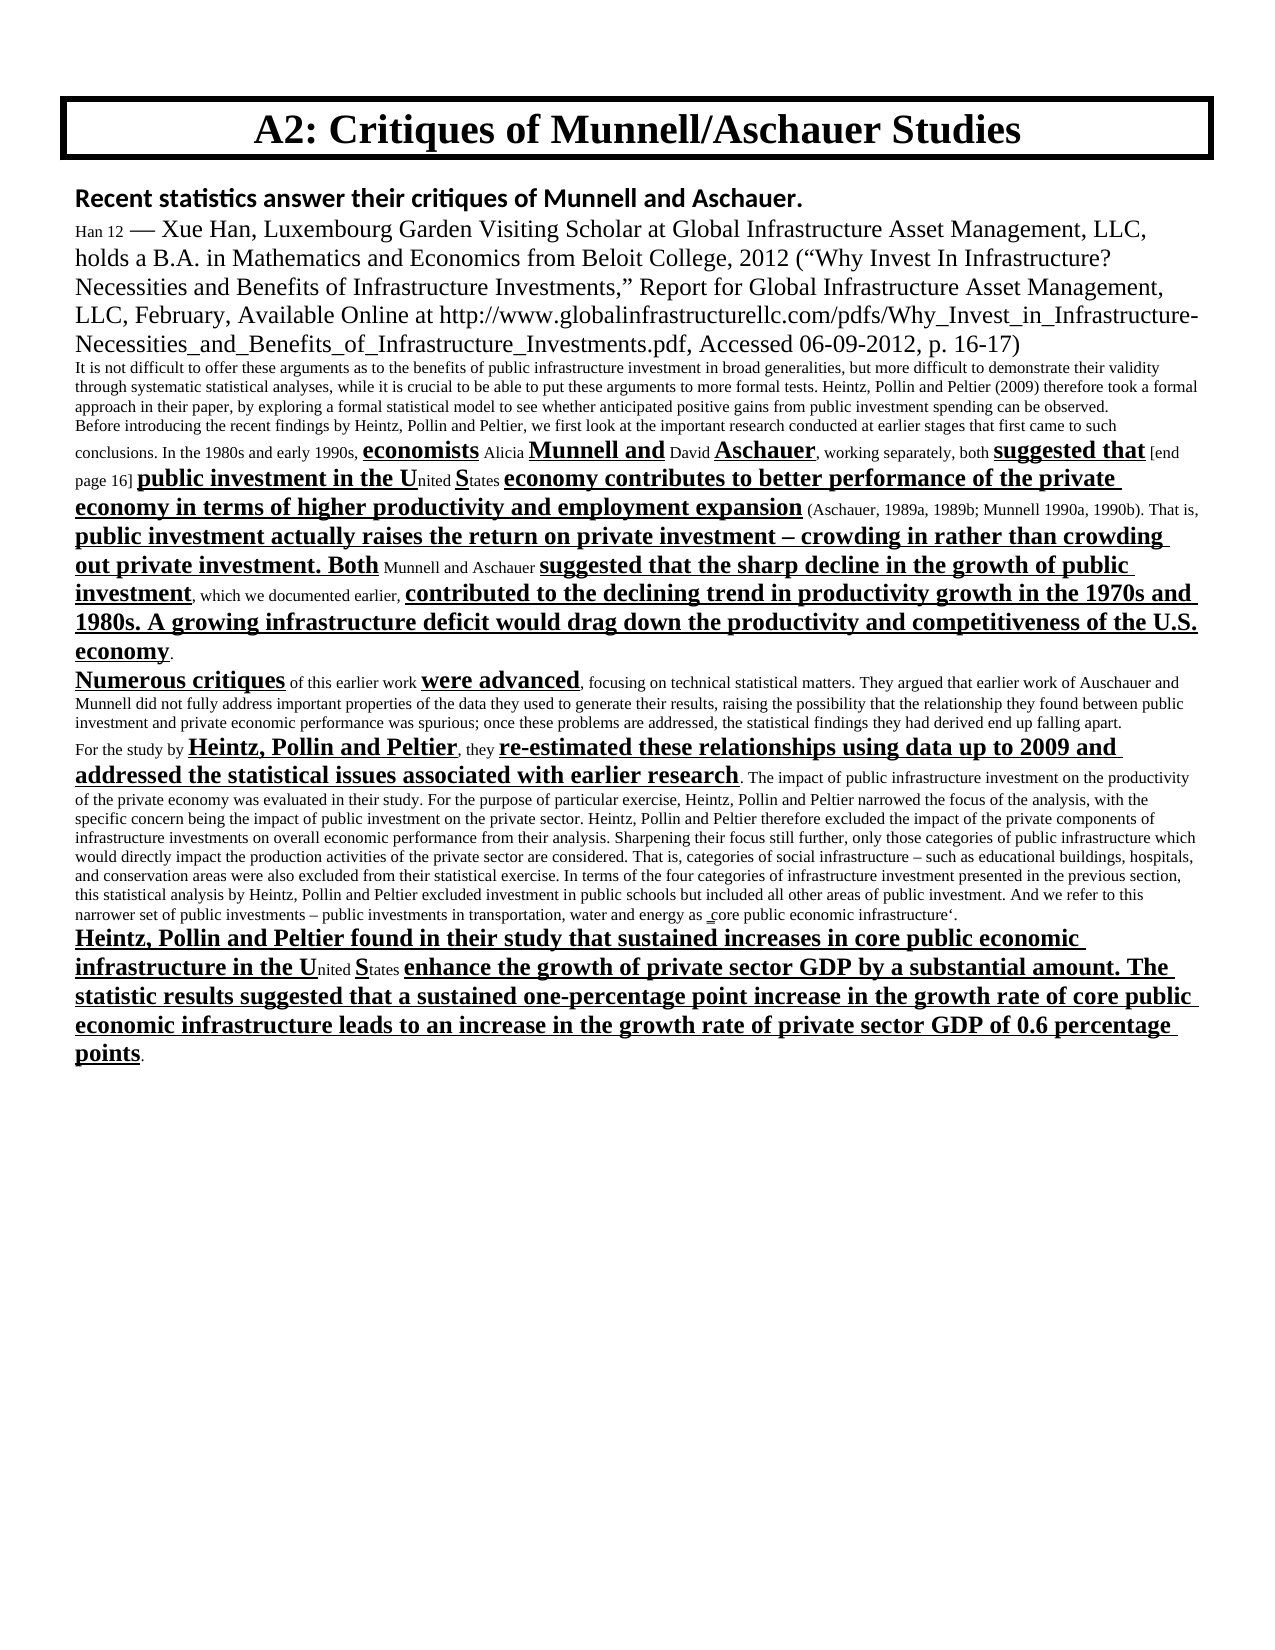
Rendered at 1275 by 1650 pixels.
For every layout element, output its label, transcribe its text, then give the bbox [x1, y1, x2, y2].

subtitle A2: Critiques of Munnell/Aschauer Studies [67, 102, 1208, 154]
text It is not difficult to offer these arguments as to the benefits of public infrastructure investment in broad generalities, but more difficult to demonstrate their validity through systematic statistical analyses, while it is crucial to be able to put these arguments to more formal tests. Heintz, Pollin and Peltier (2009) therefore took a formal approach in their paper, by exploring a formal statistical model to see whether anticipated positive gains from public investment spending can be observed. [75, 358, 1200, 416]
subtitle Recent statistics answer their critiques of Munnell and Aschauer. [75, 181, 1200, 214]
text For the study by Heintz, Pollin and Peltier, they re-estimated these relationships using data up to 2009 and addressed the statistical issues associated with earlier research. The impact of public infrastructure investment on the productivity of the private economy was evaluated in their study. For the purpose of particular exercise, Heintz, Pollin and Peltier narrowed the focus of the analysis, with the specific concern being the impact of public investment on the private sector. Heintz, Pollin and Peltier therefore excluded the impact of the private components of infrastructure investments on overall economic performance from their analysis. Sharpening their focus still further, only those categories of public infrastructure which would directly impact the production activities of the private sector are considered. That is, categories of social infrastructure – such as educational buildings, hospitals, and conservation areas were also excluded from their statistical exercise. In terms of the four categories of infrastructure investment presented in the previous section, this statistical analysis by Heintz, Pollin and Peltier excluded investment in public schools but included all other areas of public investment. And we refer to this narrower set of public investments – public investments in transportation, water and energy as ̳core public economic infrastructure‘. [75, 732, 1200, 923]
text Numerous critiques of this earlier work were advanced, focusing on technical statistical matters. They argued that earlier work of Auschauer and Munnell did not fully address important properties of the data they used to generate their results, raising the possibility that the relationship they found between public investment and private economic performance was spurious; once these problems are addressed, the statistical findings they had derived end up falling apart. [75, 665, 1200, 732]
text Before introducing the recent findings by Heintz, Pollin and Peltier, we first look at the important research conducted at earlier stages that first came to such conclusions. In the 1980s and early 1990s, economists Alicia Munnell and David Aschauer, working separately, both suggested that [end page 16] public investment in the United States economy contributes to better performance of the private economy in terms of higher productivity and employment expansion (Aschauer, 1989a, 1989b; Munnell 1990a, 1990b). That is, public investment actually raises the return on private investment – crowding in rather than crowding out private investment. Both Munnell and Aschauer suggested that the sharp decline in the growth of public investment, which we documented earlier, contributed to the declining trend in productivity growth in the 1970s and 1980s. A growing infrastructure deficit would drag down the productivity and competitiveness of the U.S. economy. [75, 416, 1200, 665]
text Han 12 — Xue Han, Luxembourg Garden Visiting Scholar at Global Infrastructure Asset Management, LLC, holds a B.A. in Mathematics and Economics from Beloit College, 2012 (“Why Invest In Infrastructure? Necessities and Benefits of Infrastructure Investments,” Report for Global Infrastructure Asset Management, LLC, February, Available Online at http://www.globalinfrastructurellc.com/pdfs/Why_Invest_in_Infrastructure-Necessities_and_Benefits_of_Infrastructure_Investments.pdf, Accessed 06-09-2012, p. 16-17) [75, 214, 1200, 358]
text Heintz, Pollin and Peltier found in their study that sustained increases in core public economic infrastructure in the United States enhance the growth of private sector GDP by a substantial amount. The statistic results suggested that a sustained one-percentage point increase in the growth rate of core public economic infrastructure leads to an increase in the growth rate of private sector GDP of 0.6 percentage points. [75, 923, 1200, 1067]
